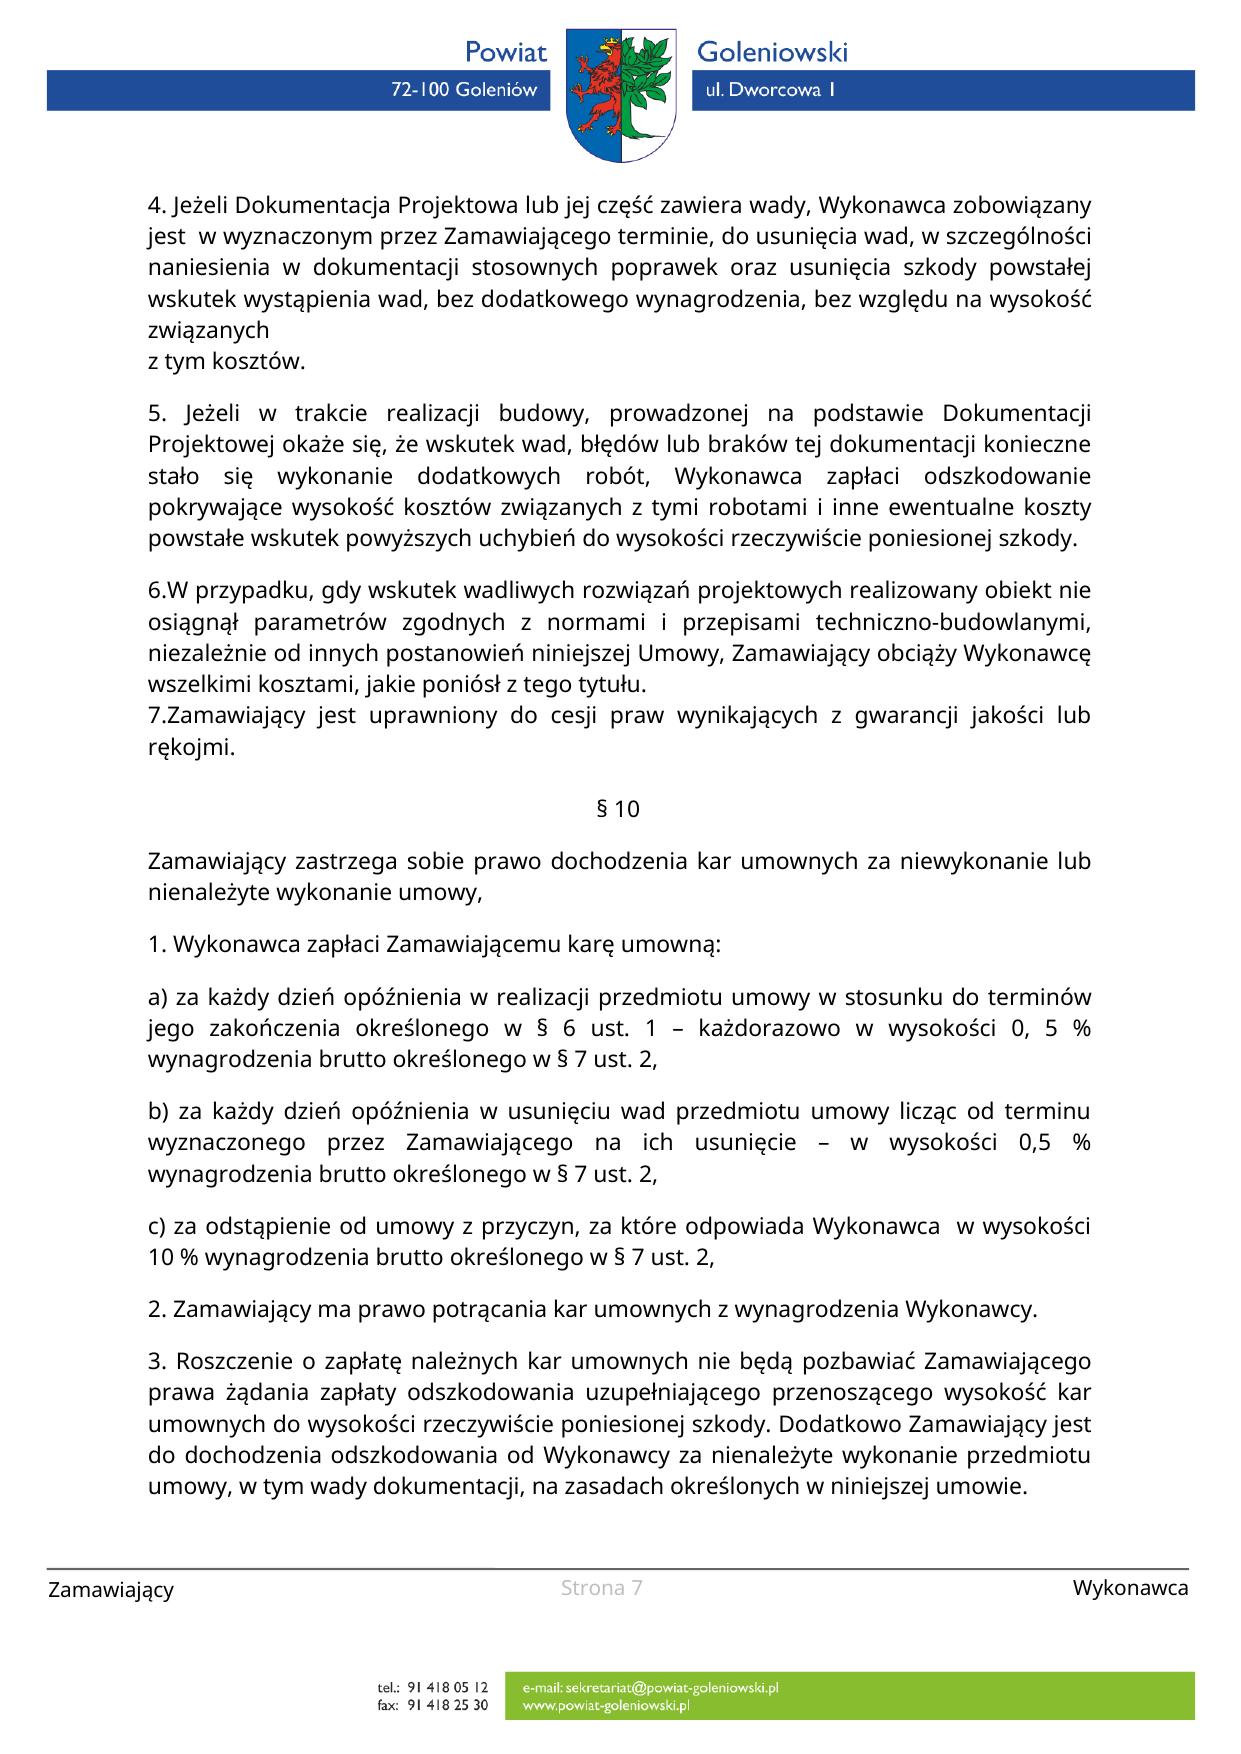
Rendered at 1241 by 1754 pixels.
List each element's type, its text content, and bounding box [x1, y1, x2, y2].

text Zamawiający zastrzega sobie prawo dochodzenia kar umownych za niewykonanie lub nienależyte wykonanie umowy, [148, 845, 1093, 907]
text 6.W przypadku, gdy wskutek wadliwych rozwiązań projektowych realizowany obiekt nie osiągnął parametrów zgodnych z normami i przepisami techniczno-budowlanymi, niezależnie od innych postanowień niniejszej Umowy, Zamawiający obciąży Wykonawcę wszelkimi kosztami, jakie poniósł z tego tytułu. [148, 574, 1093, 699]
text § 10 [516, 793, 1093, 824]
text a) za każdy dzień opóźnienia w realizacji przedmiotu umowy w stosunku do terminów jego zakończenia określonego w § 6 ust. 1 – każdorazowo w wysokości 0, 5 % wynagrodzenia brutto określonego w § 7 ust. 2, [148, 980, 1093, 1074]
text 7.Zamawiający jest uprawniony do cesji praw wynikających z gwarancji jakości lub rękojmi. [148, 699, 1093, 762]
text c) za odstąpienie od umowy z przyczyn, za które odpowiada Wykonawca w wysokości 10 % wynagrodzenia brutto określonego w § 7 ust. 2, [148, 1209, 1093, 1272]
text 2. Zamawiający ma prawo potrącania kar umownych z wynagrodzenia Wykonawcy. [148, 1293, 1093, 1324]
text 5. Jeżeli w trakcie realizacji budowy, prowadzonej na podstawie Dokumentacji Projektowej okaże się, że wskutek wad, błędów lub braków tej dokumentacji konieczne stało się wykonanie dodatkowych robót, Wykonawca zapłaci odszkodowanie pokrywające wysokość kosztów związanych z tymi robotami i inne ewentualne koszty powstałe wskutek powyższych uchybień do wysokości rzeczywiście poniesionej szkody. [148, 397, 1093, 553]
text 4. Jeżeli Dokumentacja Projektowa lub jej część zawiera wady, Wykonawca zobowiązany jest w wyznaczonym przez Zamawiającego terminie, do usunięcia wad, w szczególności naniesienia w dokumentacji stosownych poprawek oraz usunięcia szkody powstałej wskutek wystąpienia wad, bez dodatkowego wynagrodzenia, bez względu na wysokość związanych z tym kosztów. [148, 189, 1093, 376]
text 1. Wykonawca zapłaci Zamawiającemu karę umowną: [148, 928, 1093, 959]
text 3. Roszczenie o zapłatę należnych kar umownych nie będą pozbawiać Zamawiającego prawa żądania zapłaty odszkodowania uzupełniającego przenoszącego wysokość kar umownych do wysokości rzeczywiście poniesionej szkody. Dodatkowo Zamawiający jest do dochodzenia odszkodowania od Wykonawcy za nienależyte wykonanie przedmiotu umowy, w tym wady dokumentacji, na zasadach określonych w niniejszej umowie. [148, 1345, 1093, 1501]
picture [46, 28, 1196, 1720]
text b) za każdy dzień opóźnienia w usunięciu wad przedmiotu umowy licząc od terminu wyznaczonego przez Zamawiającego na ich usunięcie – w wysokości 0,5 % wynagrodzenia brutto określonego w § 7 ust. 2, [148, 1095, 1093, 1189]
